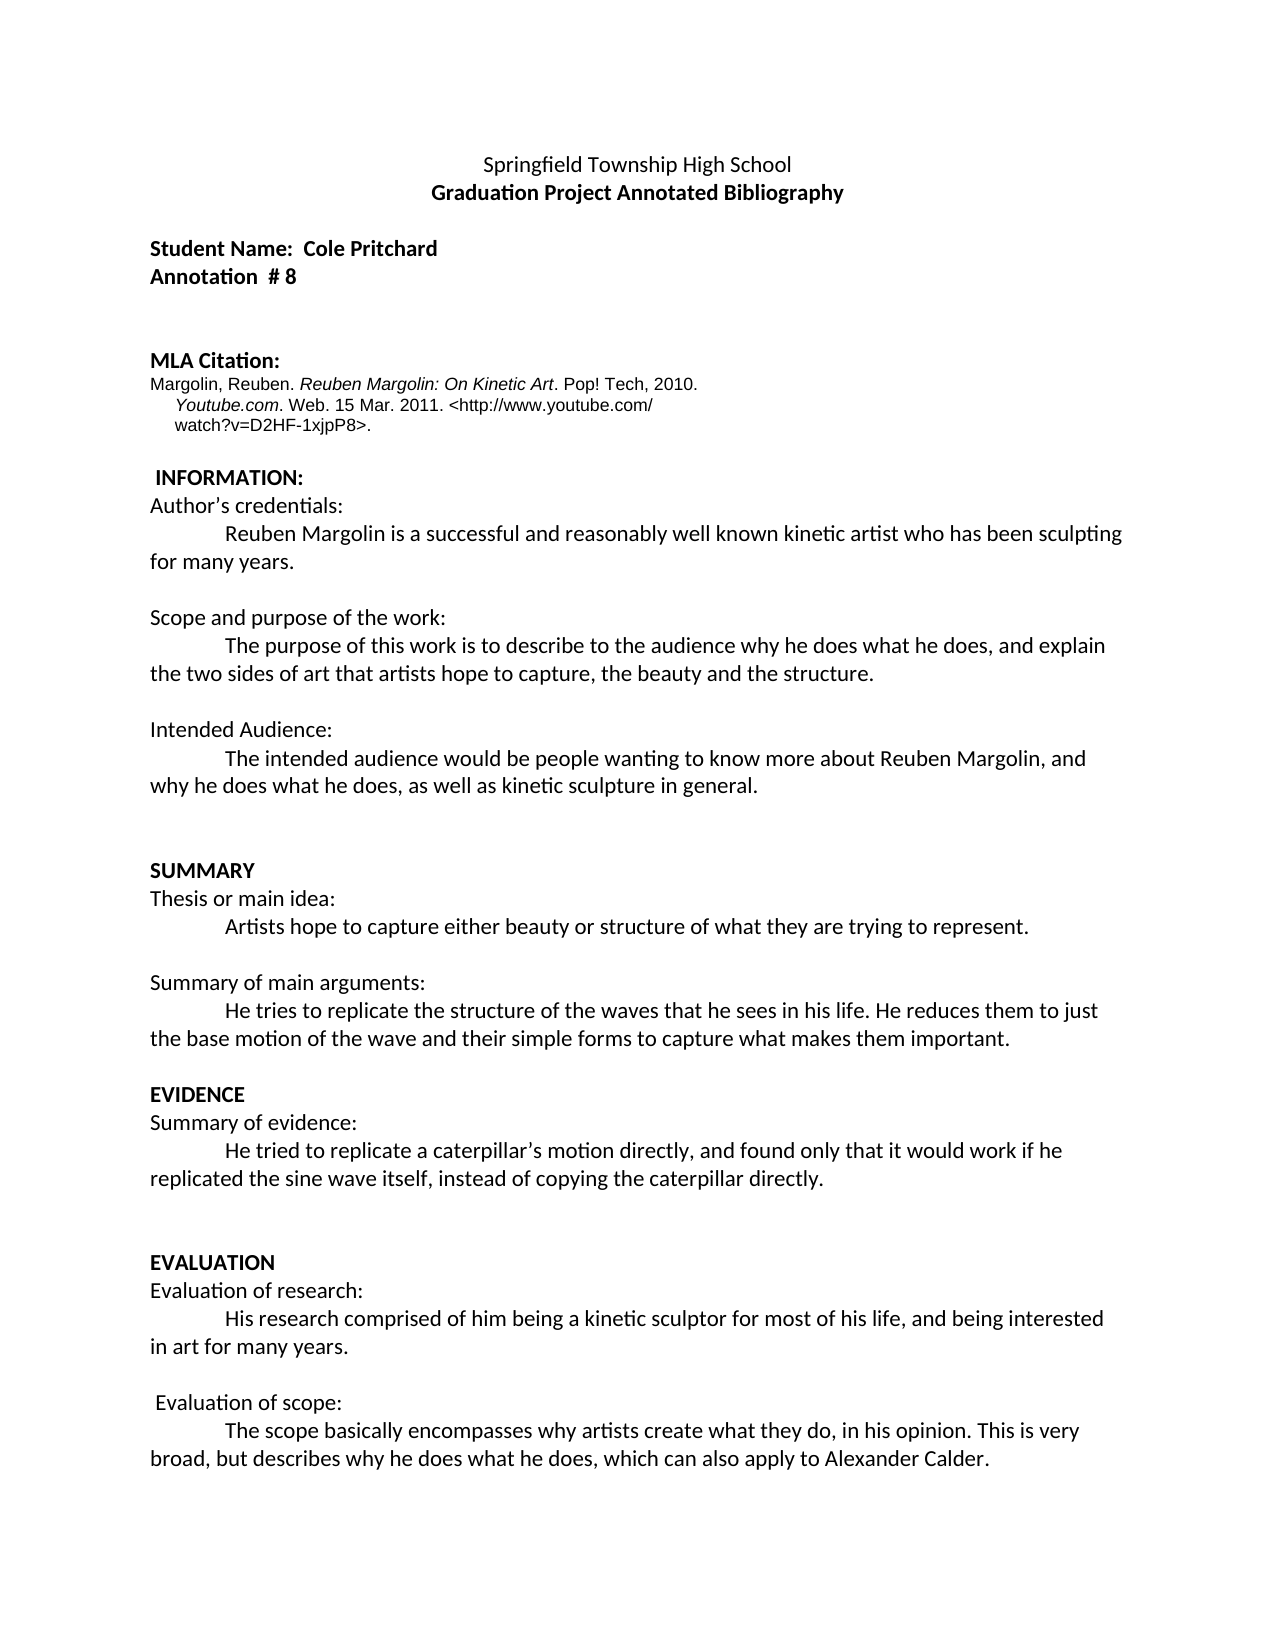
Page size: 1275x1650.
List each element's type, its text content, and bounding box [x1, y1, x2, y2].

text SUMMARY [150, 856, 1125, 884]
text Student Name: Cole Pritchard [150, 234, 1125, 262]
text EVALUATION [150, 1248, 1125, 1276]
text INFORMATION: [150, 463, 1125, 491]
text Author’s credentials: [150, 491, 1125, 519]
text MLA Citation: [150, 346, 1125, 374]
text Summary of evidence: [150, 1108, 1125, 1136]
text The scope basically encompasses why artists create what they do, in his opinion. This is very broad, but describes why he does what he does, which can also apply to Alexander Calder. [150, 1416, 1125, 1472]
text Thesis or main idea: [150, 884, 1125, 912]
text EVIDENCE [150, 1080, 1125, 1108]
text Evaluation of research: [150, 1276, 1125, 1304]
text Summary of main arguments: [150, 968, 1125, 996]
text His research comprised of him being a kinetic sculptor for most of his life, and being interested in art for many years. [150, 1304, 1125, 1360]
text Margolin, Reuben. Reuben Margolin: On Kinetic Art. Pop! Tech, 2010. Youtube.com. Web. 15 Mar. 2011. <http://www.youtube.com/ watch?v=D2HF-1xjpP8>. [150, 374, 1125, 435]
text He tried to replicate a caterpillar’s motion directly, and found only that it would work if he replicated the sine wave itself, instead of copying the caterpillar directly. [150, 1136, 1125, 1192]
text The intended audience would be people wanting to know more about Reuben Margolin, and why he does what he does, as well as kinetic sculpture in general. [150, 744, 1125, 800]
text He tries to replicate the structure of the waves that he sees in his life. He reduces them to just the base motion of the wave and their simple forms to capture what makes them important. [150, 996, 1125, 1052]
text Artists hope to capture either beauty or structure of what they are trying to represent. [150, 912, 1125, 940]
text Springfield Township High School [150, 150, 1125, 178]
text Annotation # 8 [150, 262, 1125, 290]
text Graduation Project Annotated Bibliography [150, 178, 1125, 206]
text Evaluation of scope: [150, 1388, 1125, 1416]
text The purpose of this work is to describe to the audience why he does what he does, and explain the two sides of art that artists hope to capture, the beauty and the structure. [150, 632, 1125, 688]
text Reuben Margolin is a successful and reasonably well known kinetic artist who has been sculpting for many years. [150, 519, 1125, 576]
text Intended Audience: [150, 716, 1125, 744]
text Scope and purpose of the work: [150, 603, 1125, 632]
